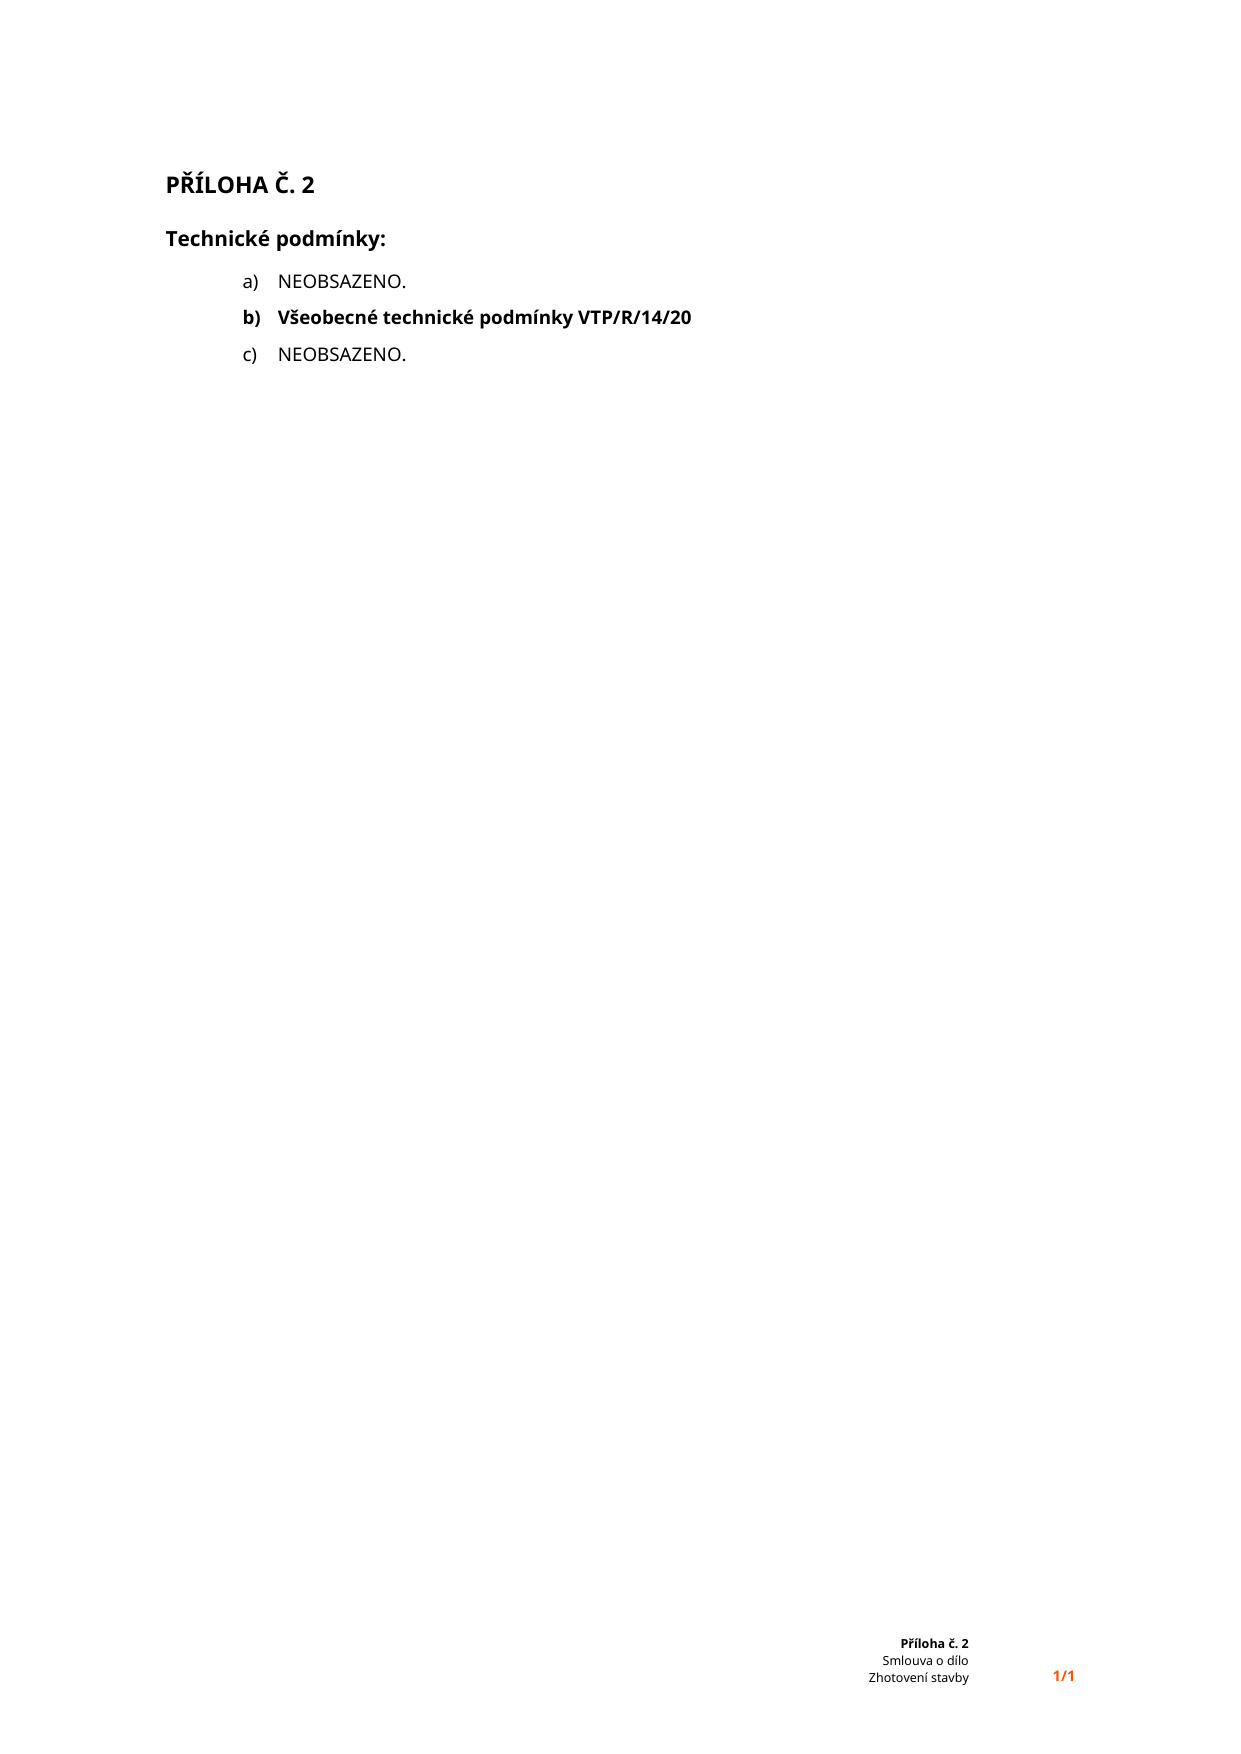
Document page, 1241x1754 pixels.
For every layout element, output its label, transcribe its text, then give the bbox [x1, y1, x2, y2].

text Technické podmínky: [165, 224, 1075, 253]
list NEOBSAZENO. [242, 341, 1075, 367]
text PŘÍloha č. 2 [165, 169, 1075, 201]
list NEOBSAZENO. [242, 268, 1075, 294]
list Všeobecné technické podmínky VTP/R/14/20 [242, 305, 1075, 330]
